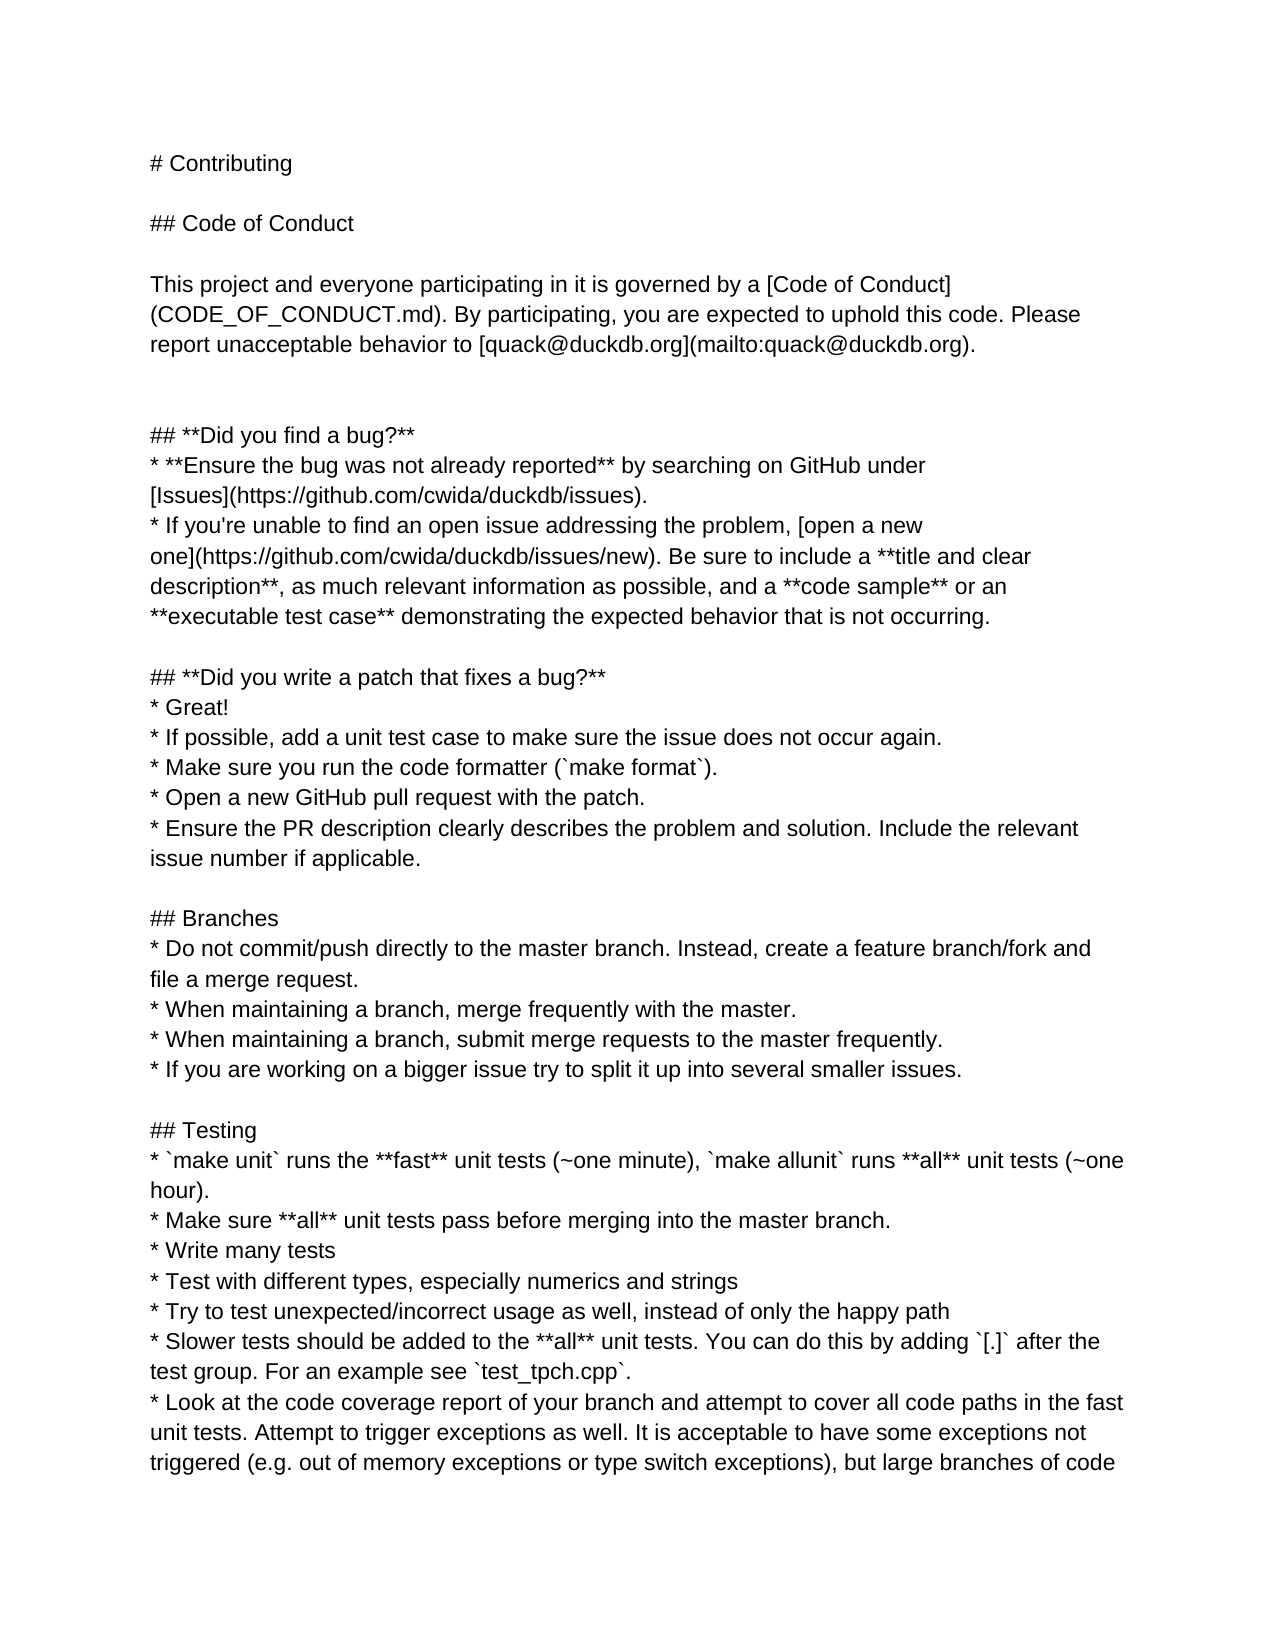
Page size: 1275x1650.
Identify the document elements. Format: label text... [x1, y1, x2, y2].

text ## Branches [150, 905, 1125, 932]
text * If you're unable to find an open issue addressing the problem, [open a new one](https://github.com/cwida/duckdb/issues/new). Be sure to include a **title and clear description**, as much relevant information as possible, and a **code sample** or an **executable test case** demonstrating the expected behavior that is not occurring. [150, 512, 1125, 629]
text * Open a new GitHub pull request with the patch. [150, 784, 1125, 811]
text * When maintaining a branch, merge frequently with the master. [150, 996, 1125, 1022]
text * Slower tests should be added to the **all** unit tests. You can do this by adding `[.]` after the test group. For an example see `test_tpch.cpp`. [150, 1328, 1125, 1385]
text * Write many tests [150, 1237, 1125, 1264]
text * If possible, add a unit test case to make sure the issue does not occur again. [150, 724, 1125, 750]
text * Try to test unexpected/incorrect usage as well, instead of only the happy path [150, 1298, 1125, 1324]
text # Contributing [150, 150, 1125, 176]
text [150, 1388, 1125, 1475]
text * Ensure the PR description clearly describes the problem and solution. Include the relevant issue number if applicable. [150, 814, 1125, 871]
text * Do not commit/push directly to the master branch. Instead, create a feature branch/fork and file a merge request. [150, 935, 1125, 992]
text * Great! [150, 694, 1125, 720]
text * Test with different types, especially numerics and strings [150, 1268, 1125, 1294]
text * Make sure you run the code formatter (`make format`). [150, 754, 1125, 781]
text ## **Did you find a bug?** [150, 422, 1125, 448]
text * **Ensure the bug was not already reported** by searching on GitHub under [Issues](https://github.com/cwida/duckdb/issues). [150, 452, 1125, 509]
text This project and everyone participating in it is governed by a [Code of Conduct](CODE_OF_CONDUCT.md). By participating, you are expected to uphold this code. Please report unacceptable behavior to [quack@duckdb.org](mailto:quack@duckdb.org). [150, 271, 1125, 358]
text * Make sure **all** unit tests pass before merging into the master branch. [150, 1207, 1125, 1234]
text ## **Did you write a patch that fixes a bug?** [150, 663, 1125, 690]
text ## Testing [150, 1117, 1125, 1143]
text * If you are working on a bigger issue try to split it up into several smaller issues. [150, 1056, 1125, 1083]
text ## Code of Conduct [150, 210, 1125, 237]
text * When maintaining a branch, submit merge requests to the master frequently. [150, 1026, 1125, 1052]
text * `make unit` runs the **fast** unit tests (~one minute), `make allunit` runs **all** unit tests (~one hour). [150, 1147, 1125, 1203]
